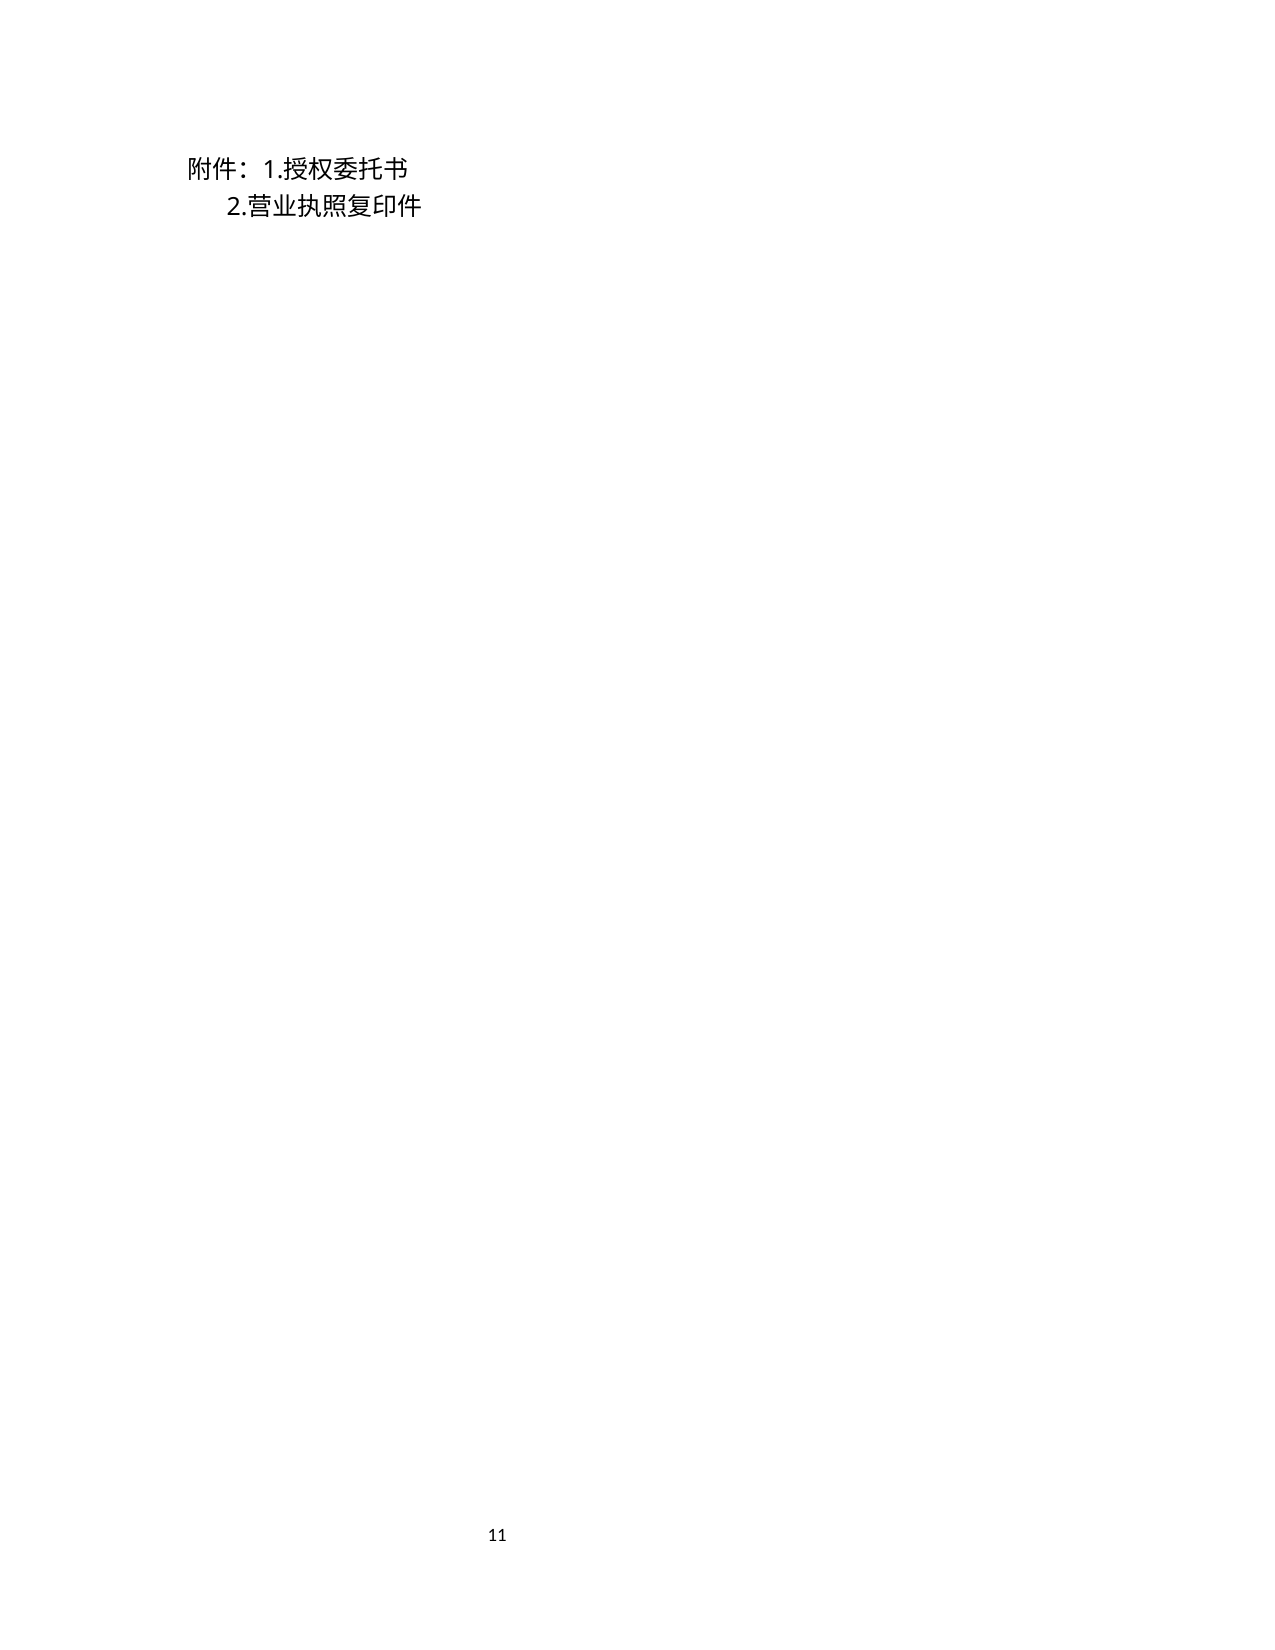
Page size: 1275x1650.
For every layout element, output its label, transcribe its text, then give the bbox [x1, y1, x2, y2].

text 附件：1.授权委托书 [187, 150, 1087, 186]
text 2.营业执照复印件 [187, 186, 1087, 222]
